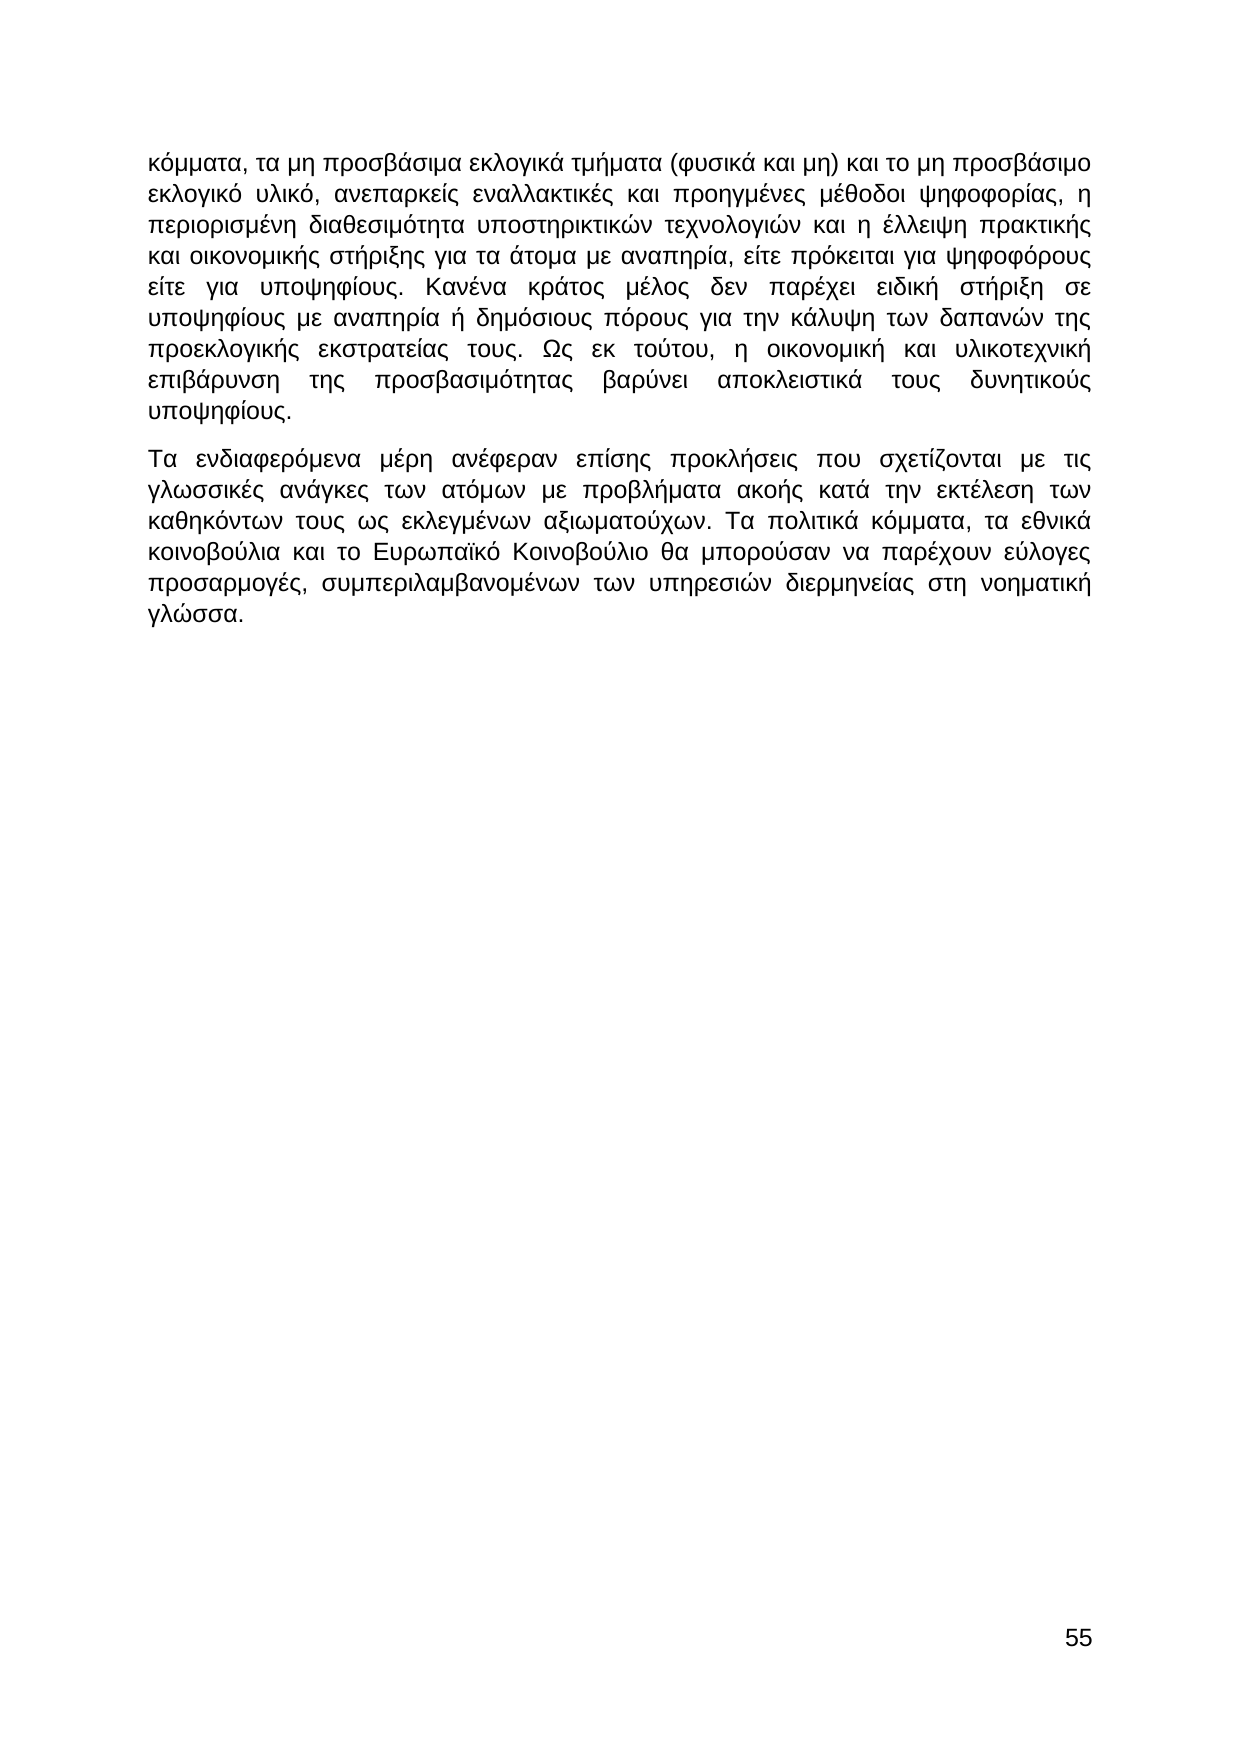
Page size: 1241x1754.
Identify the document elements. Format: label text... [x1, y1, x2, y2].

text Τα ενδιαφερόμενα μέρη ανέφεραν επίσης προκλήσεις που σχετίζονται με τις γλωσσικές ανάγκες των ατόμων με προβλήματα ακοής κατά την εκτέλεση των καθηκόντων τους ως εκλεγμένων αξιωματούχων. Τα πολιτικά κόμματα, τα εθνικά κοινοβούλια και το Ευρωπαϊκό Κοινοβούλιο θα μπορούσαν να παρέχουν εύλογες προσαρμογές, συμπεριλαμβανομένων των υπηρεσιών διερμηνείας στη νοηματική γλώσσα. [148, 444, 1092, 628]
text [148, 148, 1092, 425]
